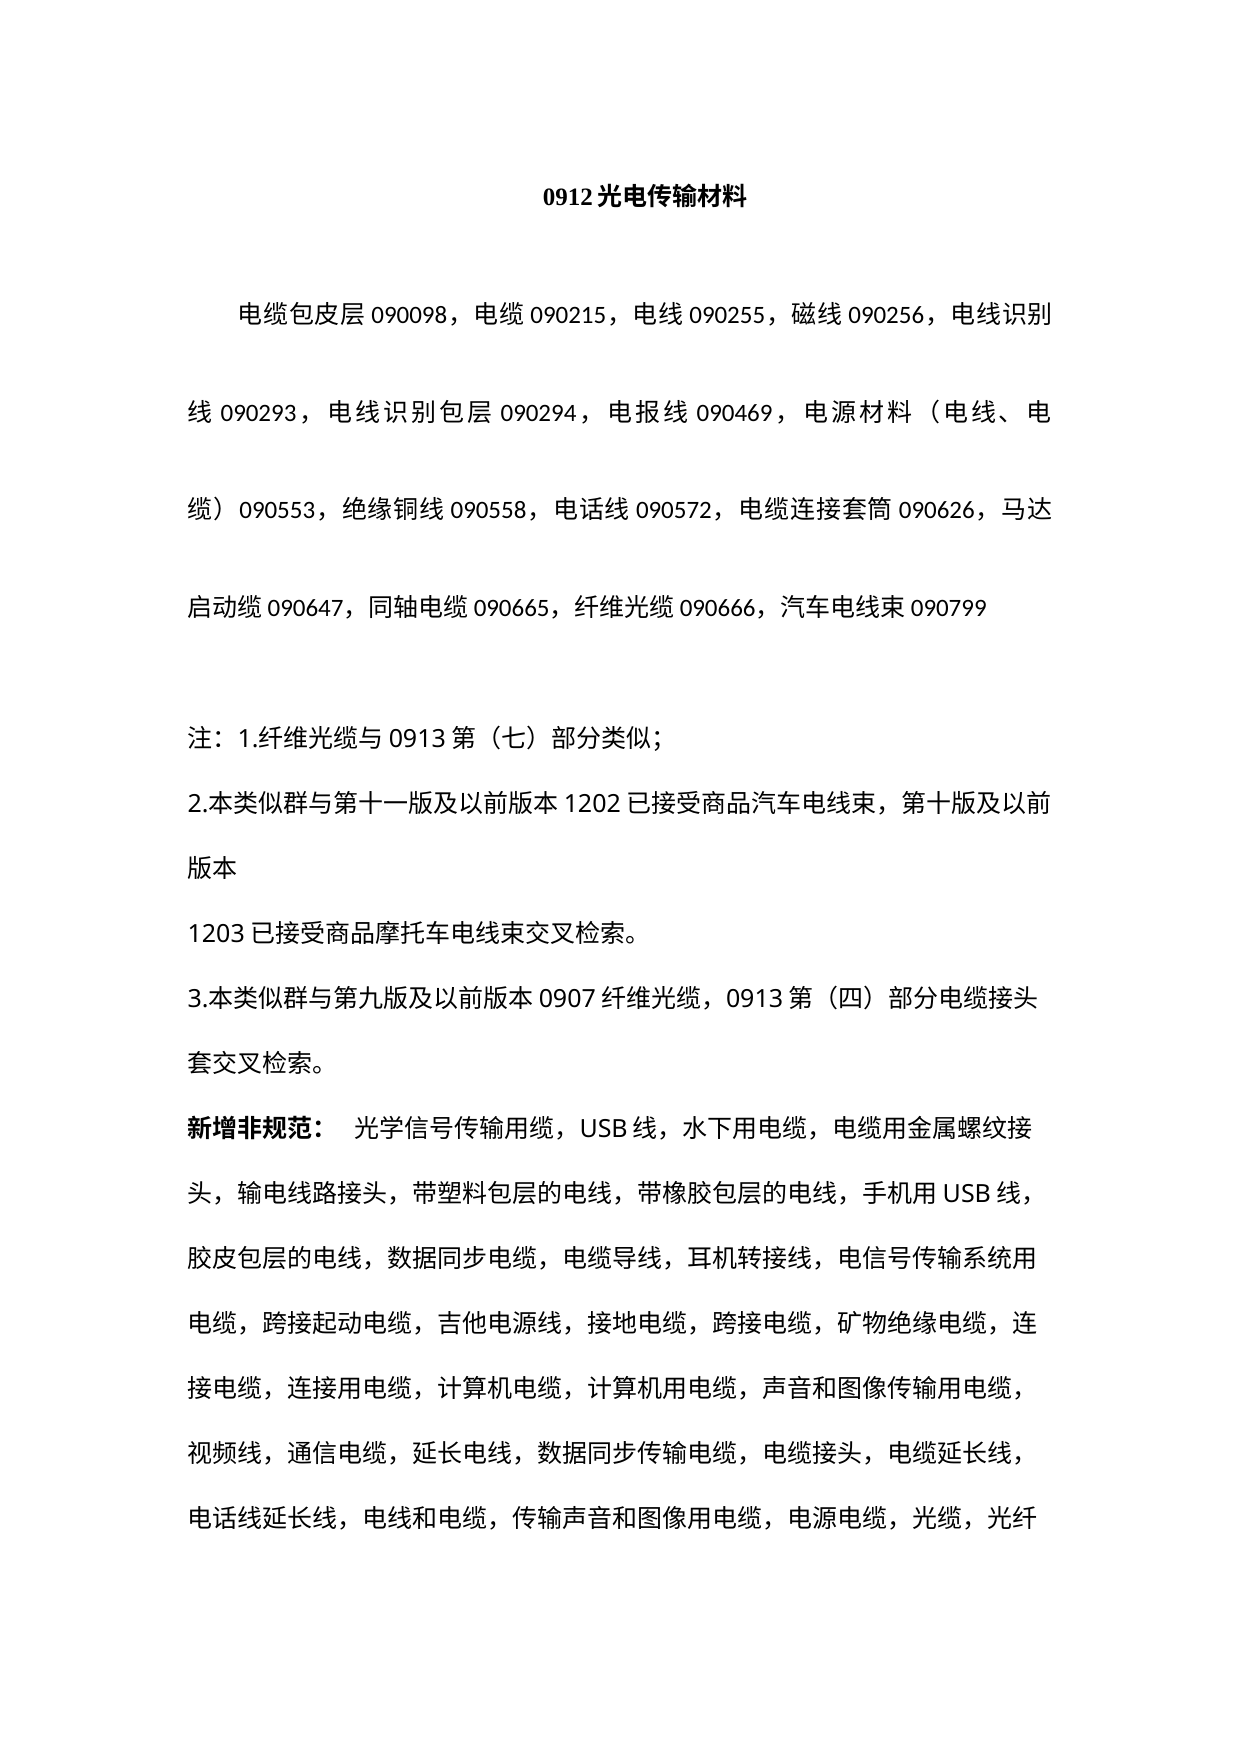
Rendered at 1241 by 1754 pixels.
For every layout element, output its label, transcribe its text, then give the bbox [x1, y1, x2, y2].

text 电缆包皮层090098，电缆090215，电线090255，磁线090256，电线识别线090293，电线识别包层090294，电报线090469，电源材料（电线、电缆）090553，绝缘铜线090558，电话线090572，电缆连接套筒090626，马达启动缆090647，同轴电缆090665，纤维光缆090666，汽车电线束090799 [187, 281, 1053, 638]
text 3.本类似群与第九版及以前版本0907纤维光缆，0913第（四）部分电缆接头套交叉检索。 [187, 964, 1053, 1094]
text 注：1.纤维光缆与0913第（七）部分类似； [187, 704, 1053, 769]
text 1203已接受商品摩托车电线束交叉检索。 [187, 899, 1053, 964]
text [187, 1094, 1053, 1549]
text 2.本类似群与第十一版及以前版本1202已接受商品汽车电线束，第十版及以前版本 [187, 769, 1053, 899]
subtitle 0912光电传输材料 [187, 162, 1053, 227]
